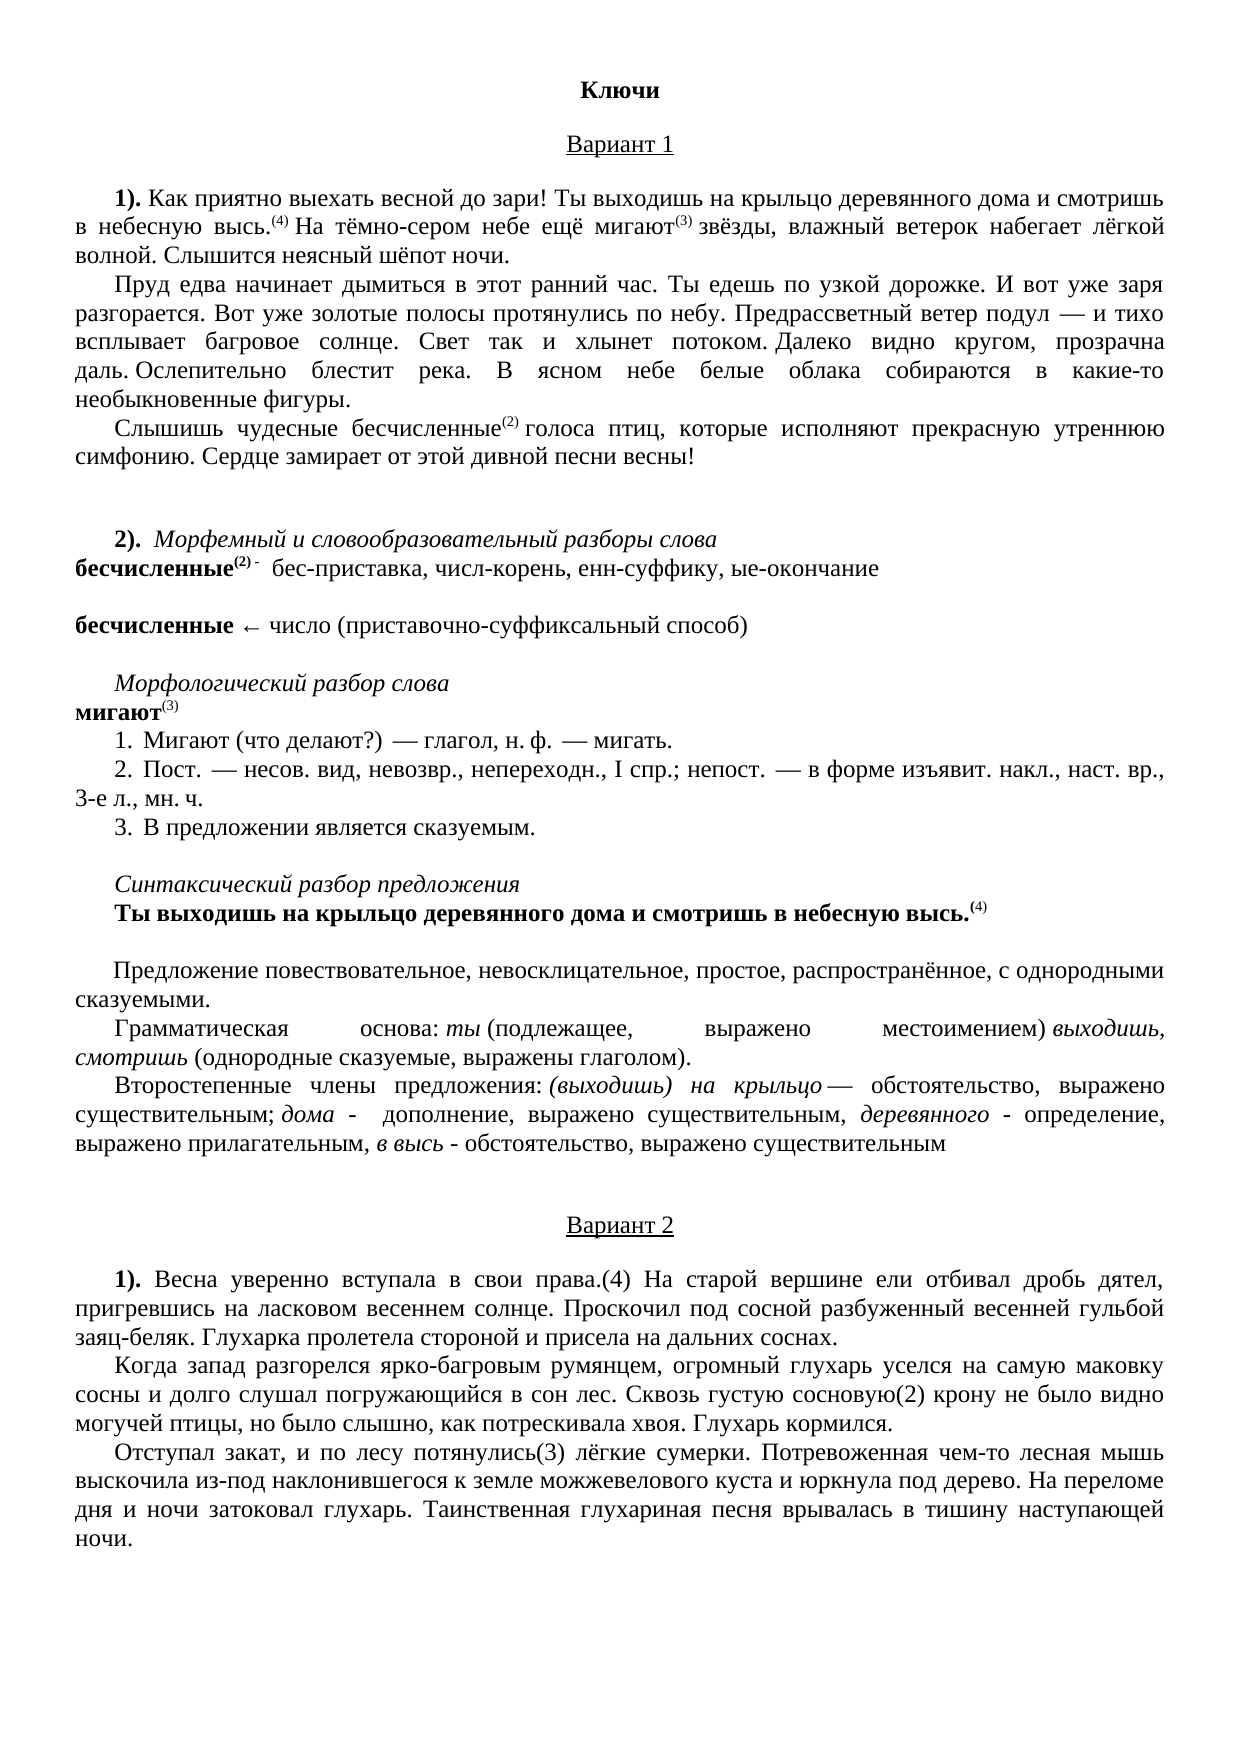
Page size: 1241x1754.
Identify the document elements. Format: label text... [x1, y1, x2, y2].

text бесчисленные(2) - бес-приставка, числ-корень, енн-суффику, ые-окончание [75, 553, 1165, 582]
text Предложение повествовательное, невосклицательное, простое, распространённое, с однородными сказуемыми. [75, 955, 1165, 1013]
text 3. В предложении является сказуемым. [75, 812, 1165, 840]
text Ключи [75, 75, 1165, 104]
text Второстепенные члены предложения: (выходишь) на крыльцо — обстоятельство, выражено существительным; дома - дополнение, выражено существительным, деревянного - определение, выражено прилагательным, в высь - обстоятельство, выражено существительным [75, 1070, 1165, 1157]
text Вариант 1 [75, 129, 1165, 158]
text Когда запад разгорелся ярко-багровым румянцем, огромный глухарь уселся на самую маковку сосны и долго слушал погружающийся в сон лес. Сквозь густую сосновую(2) крону не было видно могучей птицы, но было слышно, как потрескивала хвоя. Глухарь кормился. [75, 1351, 1165, 1437]
text Отступал закат, и по лесу потянулись(3) лёгкие сумерки. Потревоженная чем-то лесная мышь выскочила из-под наклонившегося к земле можжевелового куста и юркнула под дерево. На переломе дня и ночи затоковал глухарь. Таинственная глухариная песня врывалась в тишину наступающей ночи. [75, 1437, 1165, 1552]
text мигают(3) [75, 697, 1165, 725]
text Синтаксический разбор предложения [75, 869, 1165, 898]
text 2). Морфемный и словообразовательный разборы слова [75, 524, 1165, 553]
text Пруд едва начинает дымиться в этот ранний час. Ты едешь по узкой дорожке. И вот уже заря разгорается. Вот уже золотые полосы протянулись по небу. Предрассветный ветер подул — и тихо всплывает багровое солнце. Свет так и хлынет потоком. Далеко видно кругом, прозрачна даль. Ослепительно блестит река. В ясном небе белые облака собираются в какие-то необыкновенные фигуры. [75, 269, 1165, 413]
text 1). Как приятно выехать весной до зари! Ты выходишь на крыльцо деревянного дома и смотришь в небесную высь.(4) На тёмно-сером небе ещё мигают(3) звёзды, влажный ветерок набегает лёгкой волной. Слышится неясный шёпот ночи. [75, 183, 1165, 269]
text 1). Весна уверенно вступала в свои права.(4) На старой вершине ели отбивал дробь дятел, пригревшись на ласковом весеннем солнце. Проскочил под сосной разбуженный весенней гульбой заяц-беляк. Глухарка пролетела стороной и присела на дальних соснах. [75, 1264, 1165, 1351]
text Морфологический разбор слова [75, 668, 1165, 697]
text Грамматическая основа: ты (подлежащее, выражено местоимением) выходишь, смотришь (однородные сказуемые, выражены глаголом). [75, 1013, 1165, 1070]
text Слышишь чудесные бесчисленные(2) голоса птиц, которые исполняют прекрасную утреннюю симфонию. Сердце замирает от этой дивной песни весны! [75, 413, 1165, 470]
text 1. Мигают (что делают?) — глагол, н. ф. — мигать. [75, 725, 1165, 754]
text 2. Пост. — несов. вид, невозвр., непереходн., I спр.; непост. — в форме изъявит. накл., наст. вр., 3-е л., мн. ч. [75, 754, 1165, 812]
text бесчисленные ← число (приставочно-суффиксальный способ) [75, 610, 1165, 639]
text Ты выходишь на крыльцо деревянного дома и смотришь в небесную высь.(4) [75, 898, 1165, 927]
text Вариант 2 [75, 1210, 1165, 1239]
